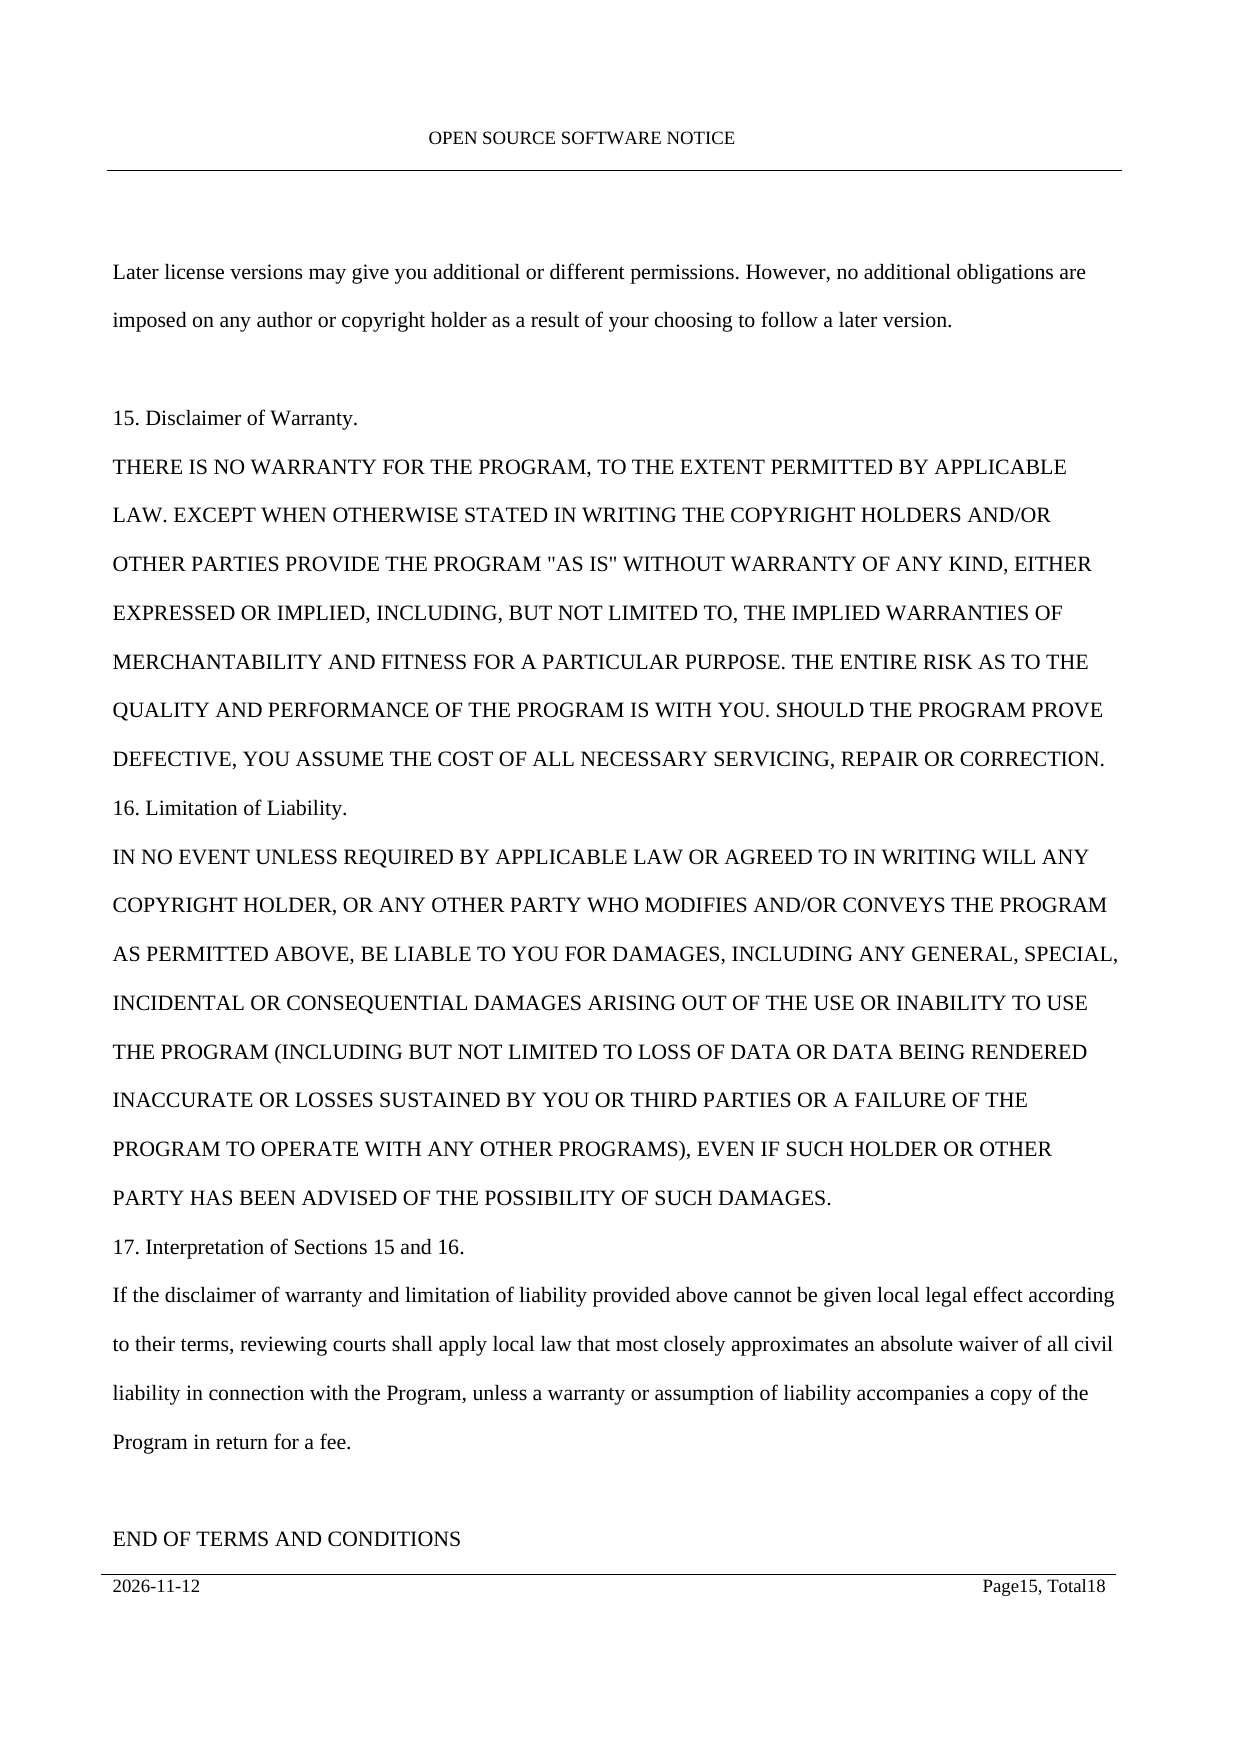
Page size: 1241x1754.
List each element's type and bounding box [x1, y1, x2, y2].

text [112, 206, 1128, 1555]
